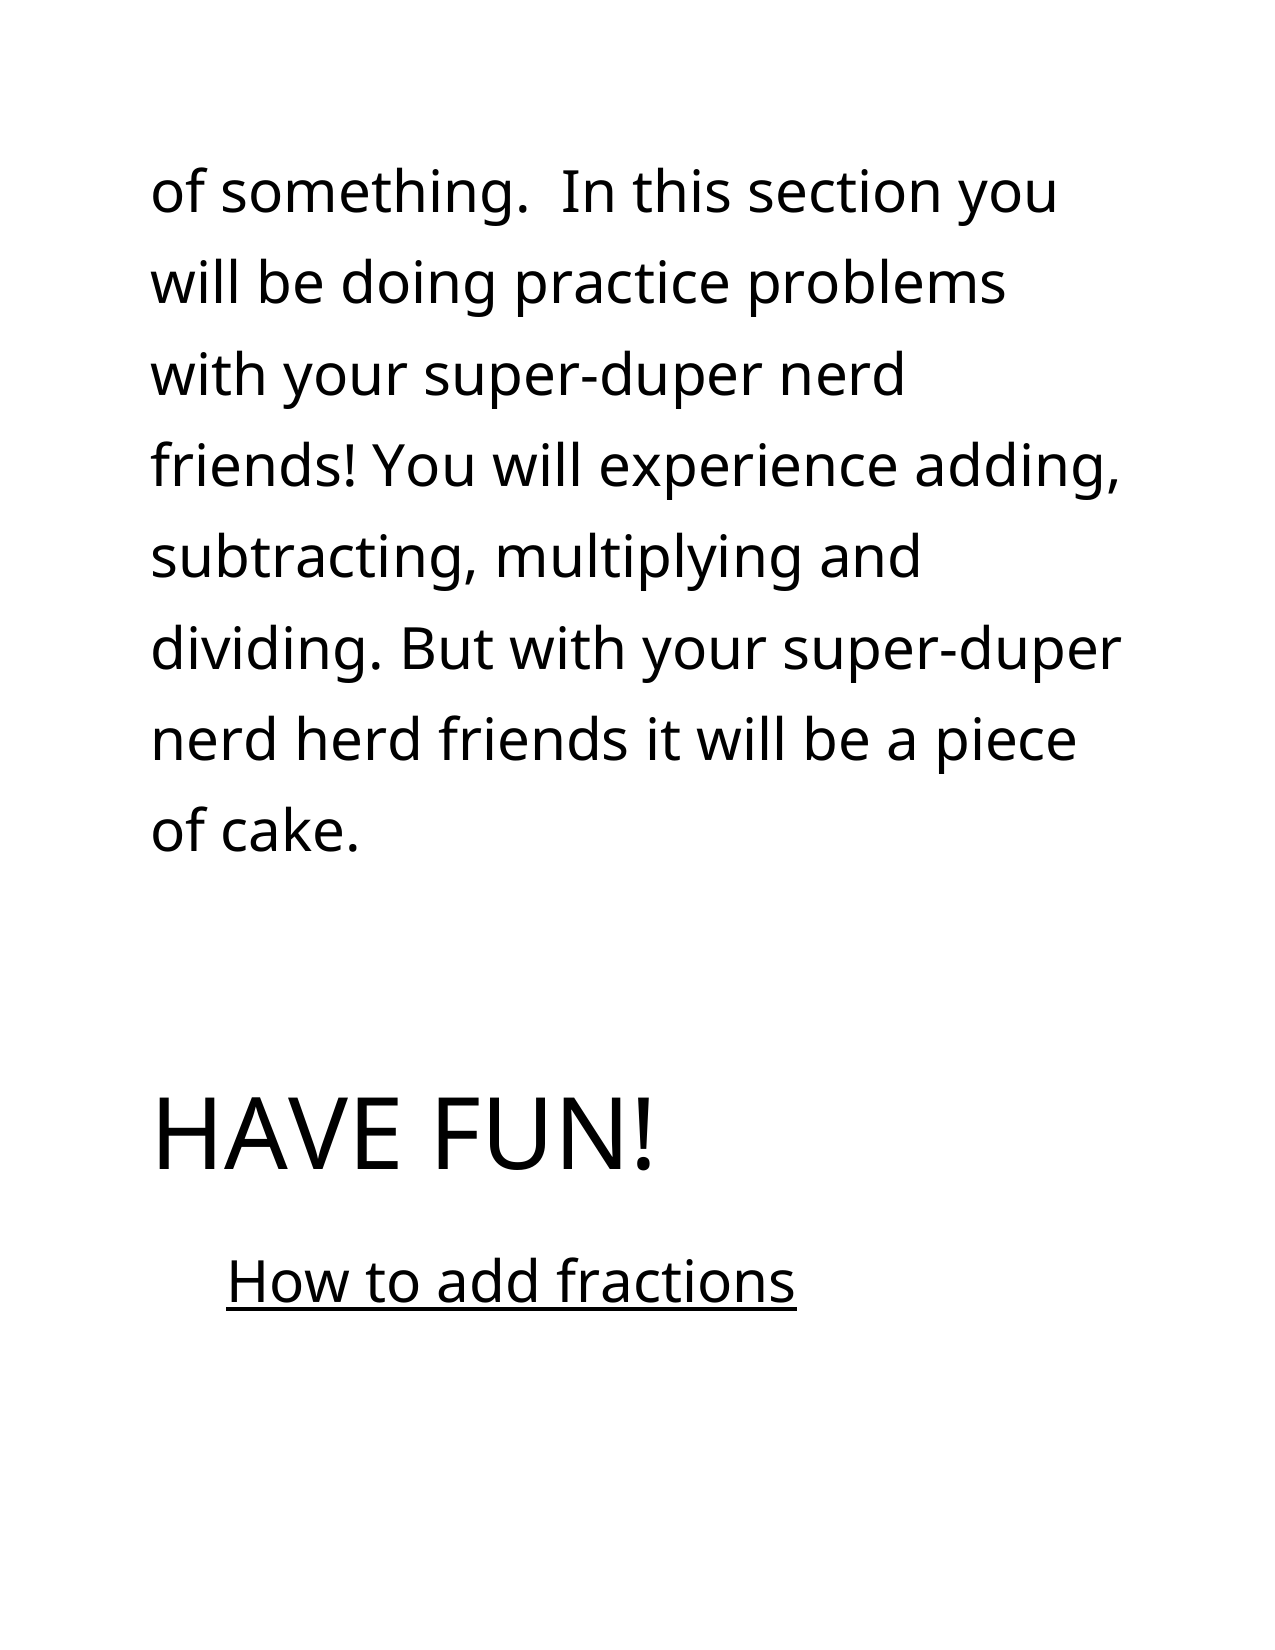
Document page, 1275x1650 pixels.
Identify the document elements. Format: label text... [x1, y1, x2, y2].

text HAVE FUN! [150, 1014, 1125, 1198]
text How to add fractions [150, 1240, 1125, 1319]
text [150, 150, 1125, 869]
